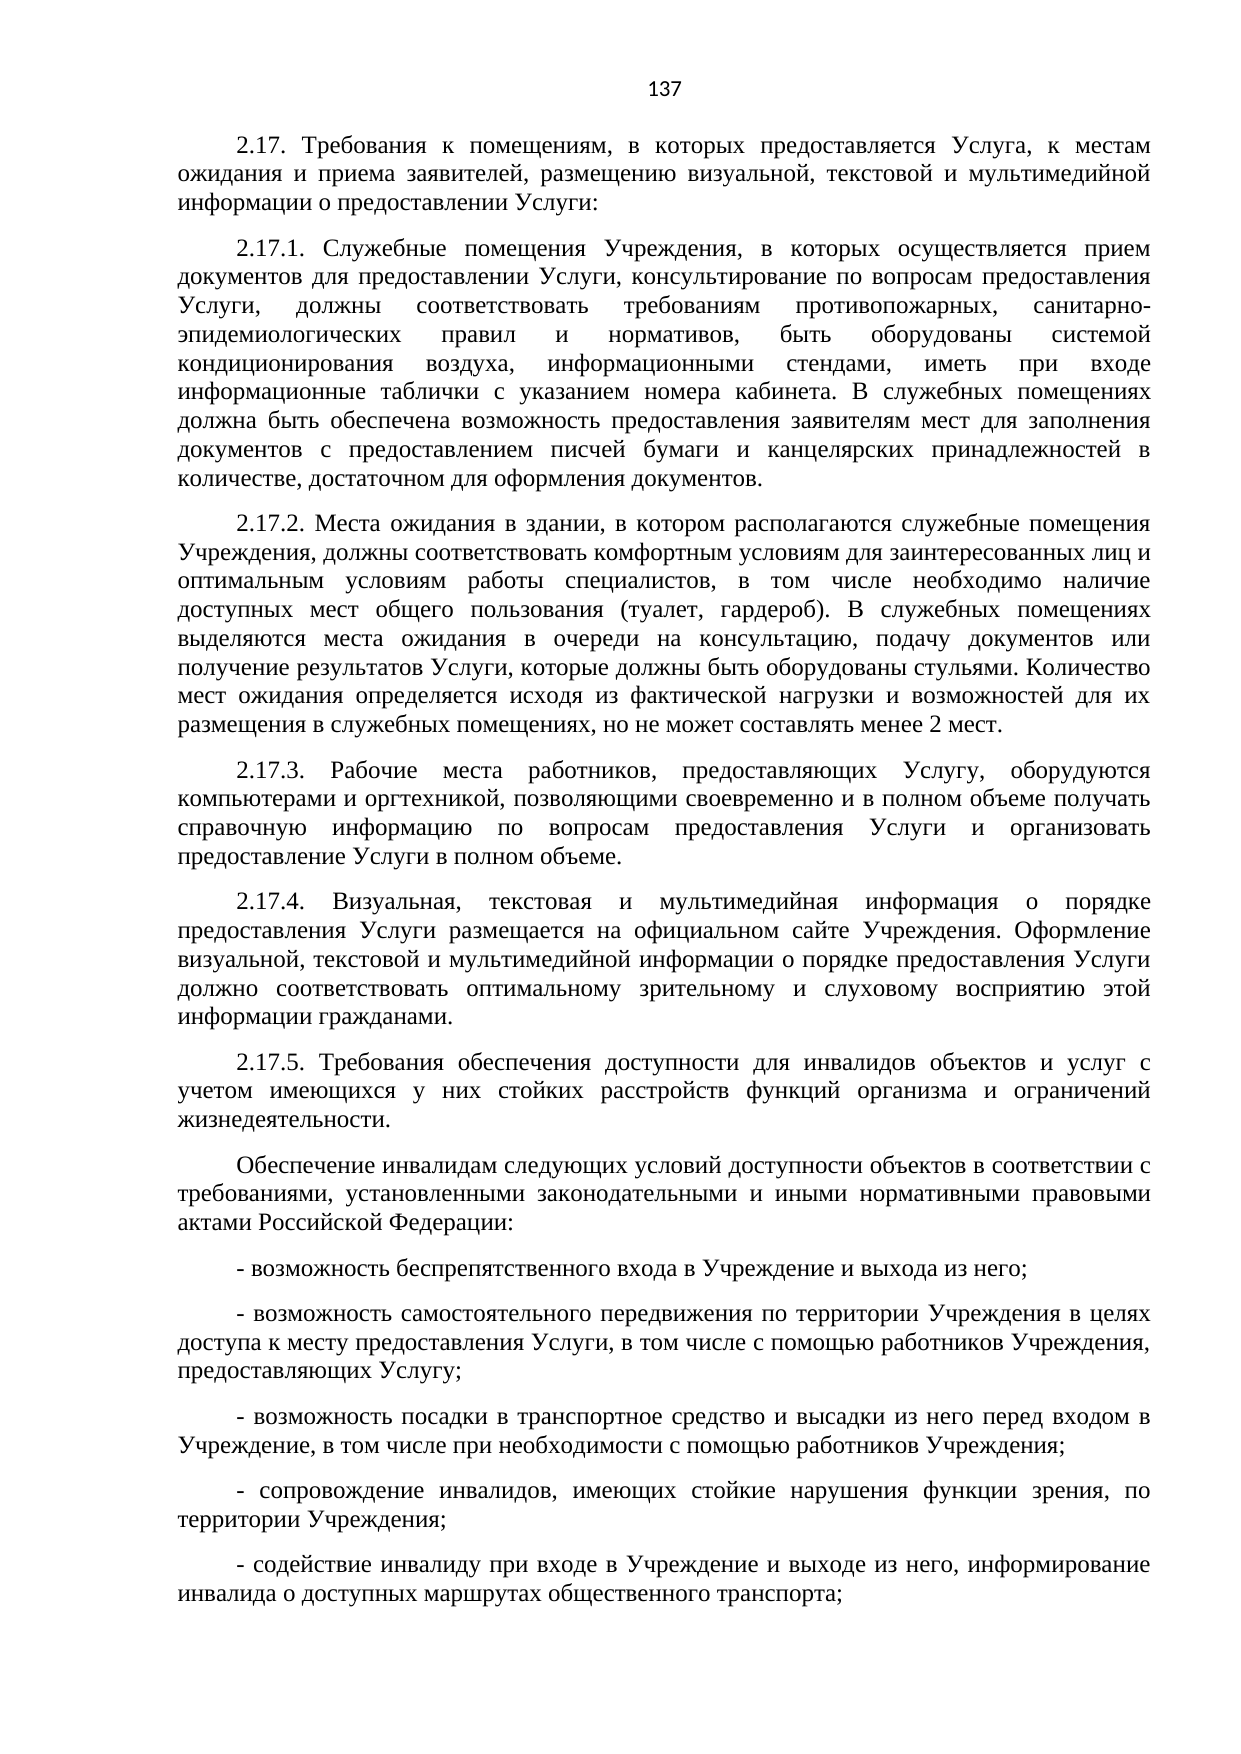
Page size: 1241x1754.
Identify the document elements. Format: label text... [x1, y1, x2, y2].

text Обеспечение инвалидам следующих условий доступности объектов в соответствии с требованиями, установленными законодательными и иными нормативными правовыми актами Российской Федерации: [177, 1150, 1152, 1236]
text 2.17. Требования к помещениям, в которых предоставляется Услуга, к местам ожидания и приема заявителей, размещению визуальной, текстовой и мультимедийной информации о предоставлении Услуги: [177, 130, 1152, 216]
text 2.17.3. Рабочие места работников, предоставляющих Услугу, оборудуются компьютерами и оргтехникой, позволяющими своевременно и в полном объеме получать справочную информацию по вопросам предоставления Услуги и организовать предоставление Услуги в полном объеме. [177, 755, 1152, 870]
text - возможность самостоятельного передвижения по территории Учреждения в целях доступа к месту предоставления Услуги, в том числе с помощью работников Учреждения, предоставляющих Услугу; [177, 1298, 1152, 1384]
text 2.17.5. Требования обеспечения доступности для инвалидов объектов и услуг с учетом имеющихся у них стойких расстройств функций организма и ограничений жизнедеятельности. [177, 1047, 1152, 1133]
text - содействие инвалиду при входе в Учреждение и выходе из него, информирование инвалида о доступных маршрутах общественного транспорта; [177, 1549, 1152, 1607]
text 2.17.4. Визуальная, текстовая и мультимедийная информация о порядке предоставления Услуги размещается на официальном сайте Учреждения. Оформление визуальной, текстовой и мультимедийной информации о порядке предоставления Услуги должно соответствовать оптимальному зрительному и слуховому восприятию этой информации гражданами. [177, 886, 1152, 1030]
text - возможность посадки в транспортное средство и высадки из него перед входом в Учреждение, в том числе при необходимости с помощью работников Учреждения; [177, 1401, 1152, 1458]
text - возможность беспрепятственного входа в Учреждение и выхода из него; [177, 1253, 1152, 1281]
text 2.17.2. Места ожидания в здании, в котором располагаются служебные помещения Учреждения, должны соответствовать комфортным условиям для заинтересованных лиц и оптимальным условиям работы специалистов, в том числе необходимо наличие доступных мест общего пользования (туалет, гардероб). В служебных помещениях выделяются места ожидания в очереди на консультацию, подачу документов или получение результатов Услуги, которые должны быть оборудованы стульями. Количество мест ожидания определяется исходя из фактической нагрузки и возможностей для их размещения в служебных помещениях, но не может составлять менее 2 мест. [177, 508, 1152, 738]
text - сопровождение инвалидов, имеющих стойкие нарушения функции зрения, по территории Учреждения; [177, 1475, 1152, 1533]
text 2.17.1. Служебные помещения Учреждения, в которых осуществляется прием документов для предоставлении Услуги, консультирование по вопросам предоставления Услуги, должны соответствовать требованиям противопожарных, санитарно-эпидемиологических правил и нормативов, быть оборудованы системой кондиционирования воздуха, информационными стендами, иметь при входе информационные таблички с указанием номера кабинета. В служебных помещениях должна быть обеспечена возможность предоставления заявителям мест для заполнения документов с предоставлением писчей бумаги и канцелярских принадлежностей в количестве, достаточном для оформления документов. [177, 233, 1152, 491]
